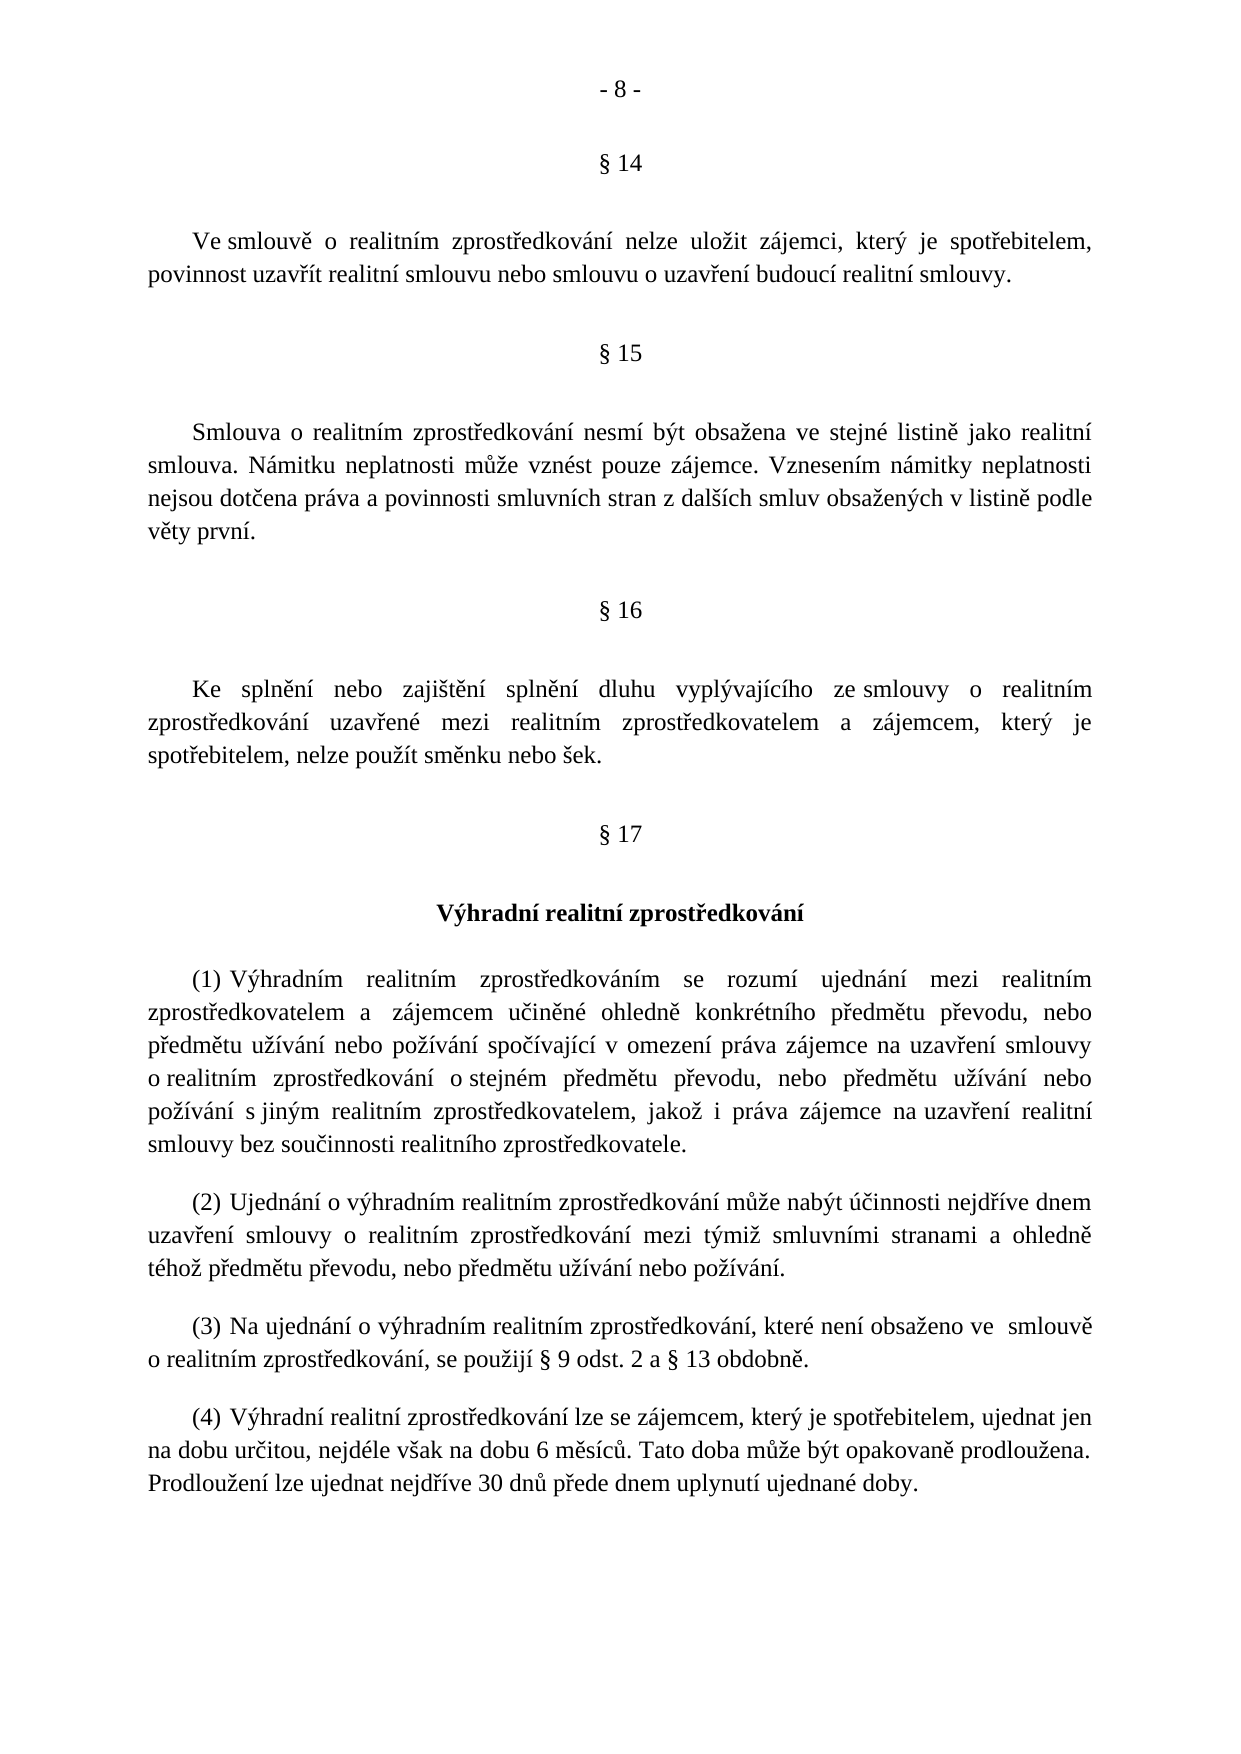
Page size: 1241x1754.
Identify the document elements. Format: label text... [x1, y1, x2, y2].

text Výhradní realitní zprostředkování [148, 898, 1093, 926]
list Ujednání o výhradním realitním zprostředkování může nabýt účinnosti nejdříve dnem uzavření smlouvy o realitním zprostředkování mezi týmiž smluvními stranami a ohledně téhož předmětu převodu, nebo předmětu užívání nebo požívání. [148, 1187, 1093, 1282]
text § 16 [148, 595, 1093, 624]
list Na ujednání o výhradním realitním zprostředkování, které není obsaženo ve smlouvě o realitním zprostředkování, se použijí § 9 odst. 2 a § 13 obdobně. [148, 1311, 1093, 1373]
list Výhradní realitní zprostředkování lze se zájemcem, který je spotřebitelem, ujednat jen na dobu určitou, nejdéle však na dobu 6 měsíců. Tato doba může být opakovaně prodloužena. Prodloužení lze ujednat nejdříve 30 dnů přede dnem uplynutí ujednané doby. [148, 1402, 1093, 1497]
text § 17 [148, 819, 1093, 848]
text § 15 [148, 338, 1093, 367]
text Smlouva o realitním zprostředkování nesmí být obsažena ve stejné listině jako realitní smlouva. Námitku neplatnosti může vznést pouze zájemce. Vznesením námitky neplatnosti nejsou dotčena práva a povinnosti smluvních stran z dalších smluv obsažených v listině podle věty první. [148, 417, 1093, 545]
list Výhradním realitním zprostředkováním se rozumí ujednání mezi realitním zprostředkovatelem a zájemcem učiněné ohledně konkrétního předmětu převodu, nebo předmětu užívání nebo požívání spočívající v omezení práva zájemce na uzavření smlouvy o realitním zprostředkování o stejném předmětu převodu, nebo předmětu užívání nebo požívání s jiným realitním zprostředkovatelem, jakož i práva zájemce na uzavření realitní smlouvy bez součinnosti realitního zprostředkovatele. [148, 964, 1093, 1158]
text § 14 [148, 148, 1093, 176]
text Ke splnění nebo zajištění splnění dluhu vyplývajícího ze smlouvy o realitním zprostředkování uzavřené mezi realitním zprostředkovatelem a zájemcem, který je spotřebitelem, nelze použít směnku nebo šek. [148, 674, 1093, 769]
text Ve smlouvě o realitním zprostředkování nelze uložit zájemci, který je spotřebitelem, povinnost uzavřít realitní smlouvu nebo smlouvu o uzavření budoucí realitní smlouvy. [148, 226, 1093, 288]
